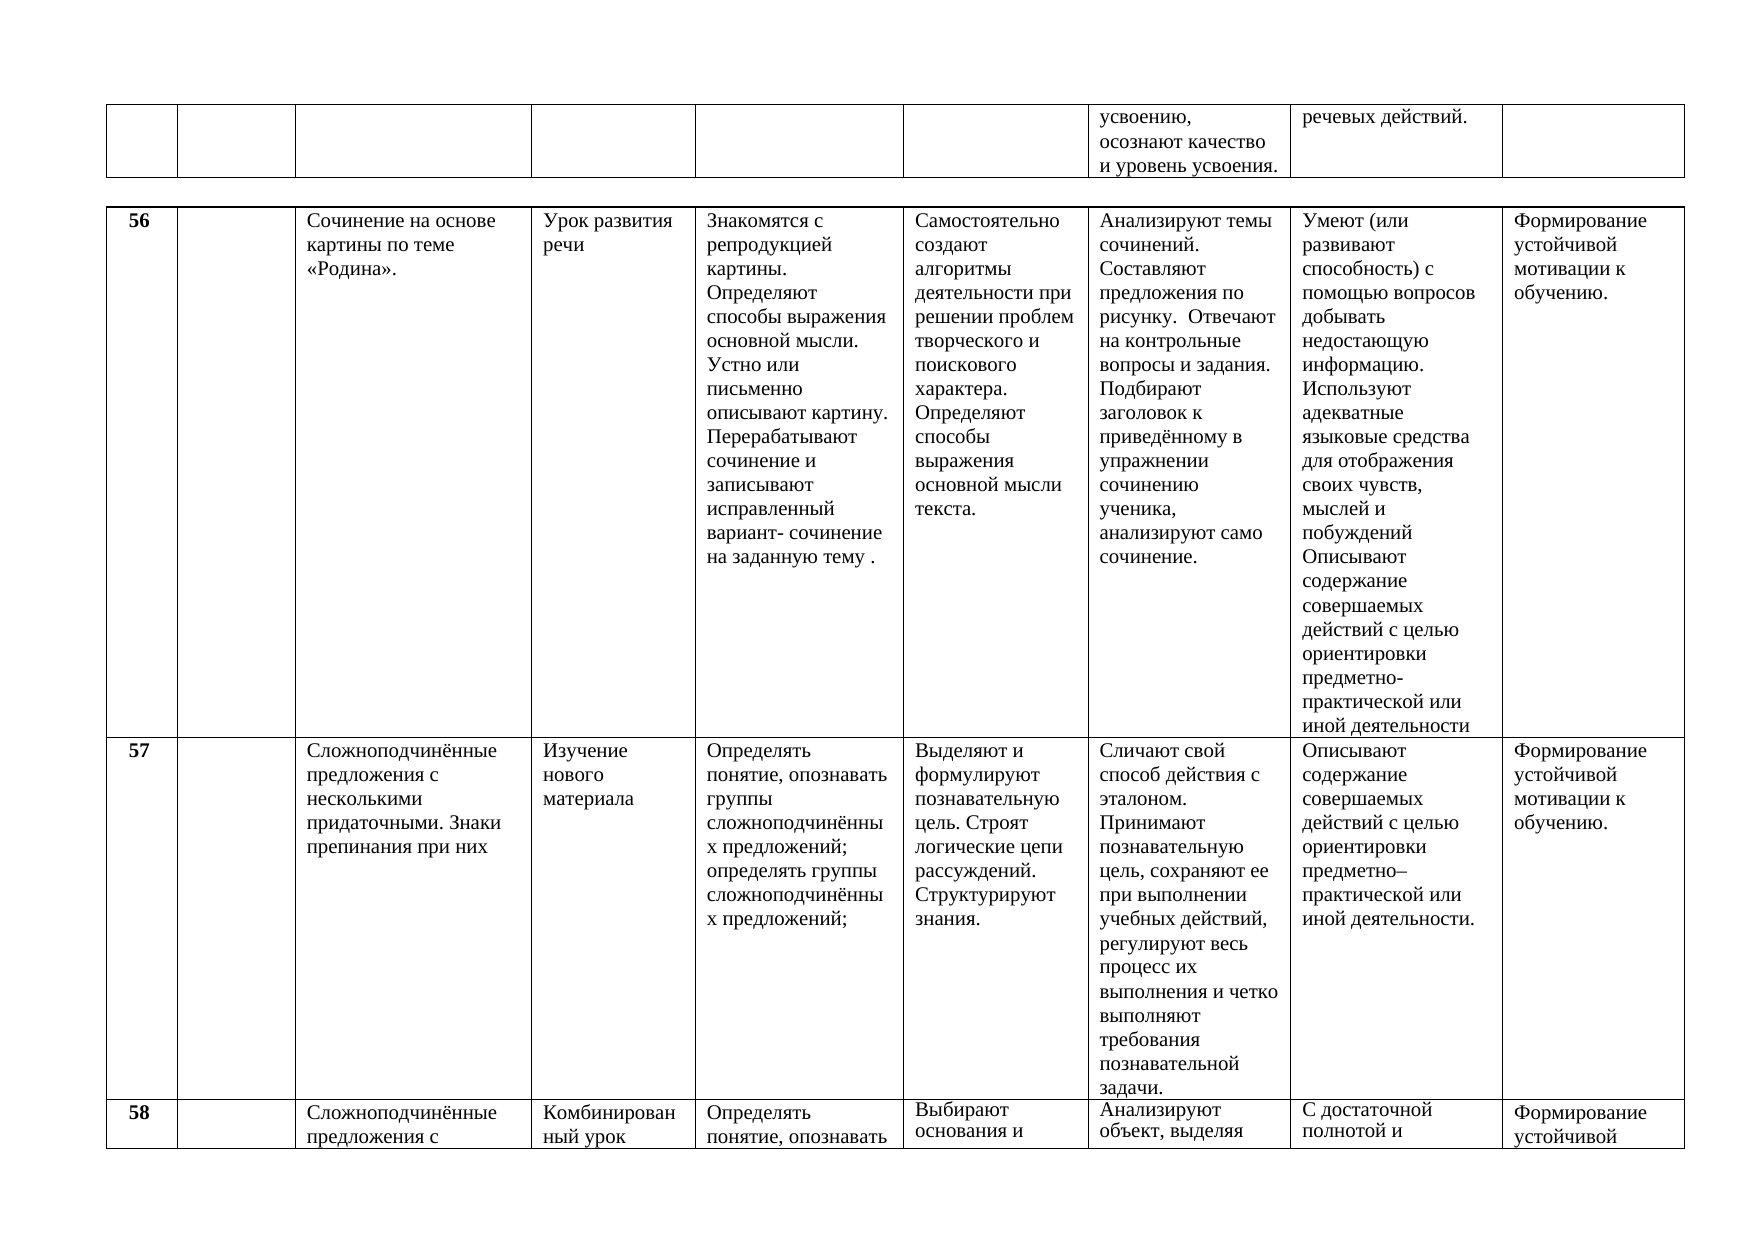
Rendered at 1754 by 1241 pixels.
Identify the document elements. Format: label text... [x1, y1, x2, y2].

table_cell Определять понятие, опознавать группы сложноподчинённых предложений; определять группы сложноподчинённых предложений; [696, 738, 903, 1099]
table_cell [904, 1100, 1088, 1148]
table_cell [904, 105, 1088, 177]
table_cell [1291, 1100, 1502, 1148]
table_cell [1503, 105, 1684, 177]
table_cell Формирование устойчивой мотивации к обучению. [1503, 738, 1684, 1099]
table_header Урок развития речи [532, 208, 695, 737]
table_cell Выделяют и формулируют познавательную цель. Строят логические цепи рассуждений. Структурируют знания. [904, 738, 1088, 1099]
table_cell Изучение нового материала [532, 738, 695, 1099]
table_header Сочинение на основе картины по теме «Родина». [296, 208, 531, 737]
table_cell Сличают свой способ действия с эталоном. Принимают познавательную цель, сохраняют ее при выполнении учебных действий, регулируют весь процесс их выполнения и четко выполняют требования познавательной задачи. [1089, 738, 1290, 1099]
table_header Формирование устойчивой мотивации к обучению. [1503, 208, 1684, 737]
table_cell 58 [107, 1100, 177, 1148]
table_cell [696, 1100, 903, 1148]
table_cell [178, 1100, 295, 1148]
table_cell [178, 105, 295, 177]
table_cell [1291, 105, 1502, 177]
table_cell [1089, 105, 1290, 177]
table_header [178, 208, 295, 737]
table_cell [178, 738, 295, 1099]
table_header Умеют (или развивают способность) с помощью вопросов добывать недостающую информацию. Используют адекватные языковые средства для отображения своих чувств, мыслей и побуждений Описывают содержание совершаемых действий с целью ориентировки предметно-практической или иной деятельности [1291, 208, 1502, 737]
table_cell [1089, 1100, 1290, 1148]
table_header Знакомятся с репродукцией картины. Определяют способы выражения основной мысли. Устно или письменно описывают картину. Перерабатывают сочинение и записывают исправленный вариант- сочинение на заданную тему . [696, 208, 903, 737]
table_header Самостоятельно создают алгоритмы деятельности при решении проблем творческого и поискового характера. Определяют способы выражения основной мысли текста. [904, 208, 1088, 737]
table_header Анализируют темы сочинений. Составляют предложения по рисунку. Отвечают на контрольные вопросы и задания. Подбирают заголовок к приведённому в упражнении сочинению ученика, анализируют само сочинение. [1089, 208, 1290, 737]
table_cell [696, 105, 903, 177]
table_header 56 [107, 208, 177, 737]
table_cell 57 [107, 738, 177, 1099]
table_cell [296, 1100, 531, 1148]
table_cell 55 [107, 105, 177, 177]
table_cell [532, 105, 695, 177]
table_cell Описывают содержание совершаемых действий с целью ориентировки предметно–практической или иной деятельности. [1291, 738, 1502, 1099]
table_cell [296, 105, 531, 177]
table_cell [1503, 1100, 1684, 1148]
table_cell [532, 1100, 695, 1148]
table_cell Сложноподчинённые предложения с несколькими придаточными. Знаки препинания при них [296, 738, 531, 1099]
